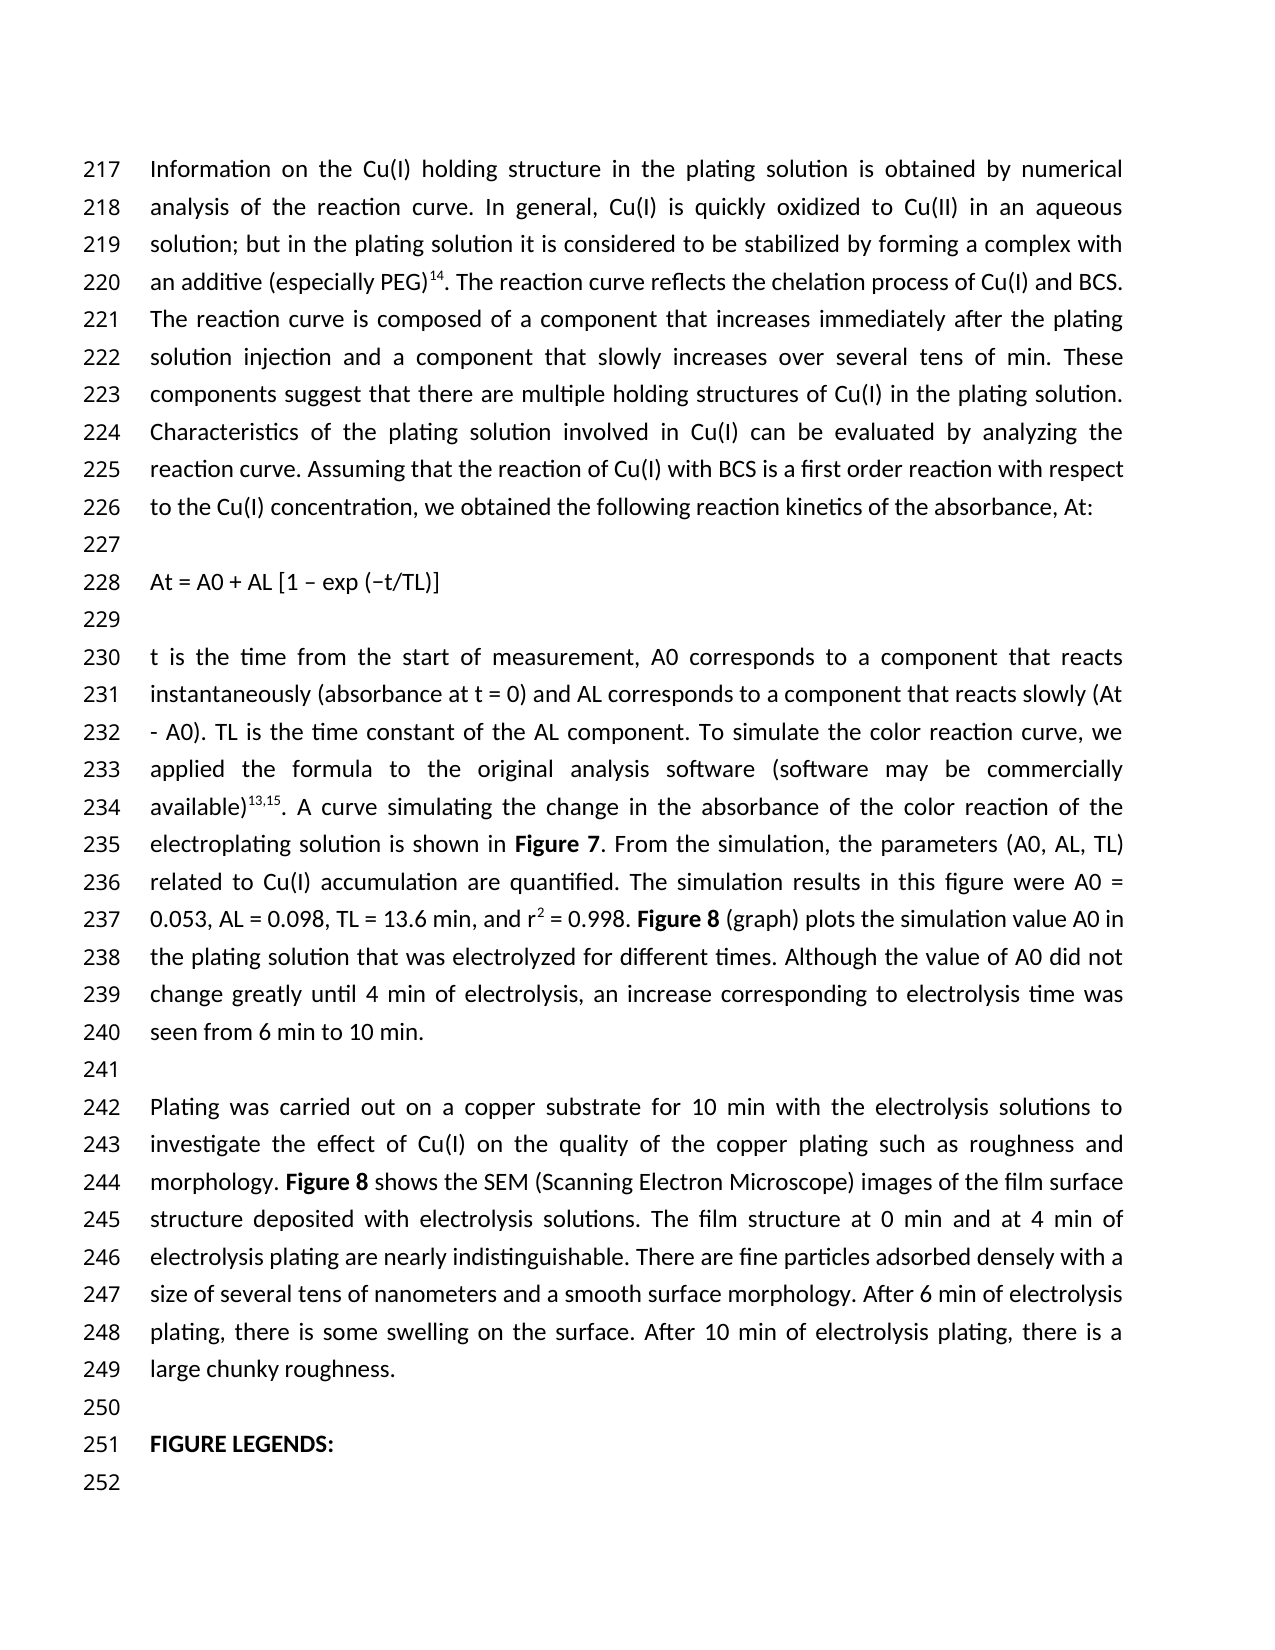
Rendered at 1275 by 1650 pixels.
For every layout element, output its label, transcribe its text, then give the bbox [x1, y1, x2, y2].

text t is the time from the start of measurement, A0 corresponds to a component that reacts instantaneously (absorbance at t = 0) and AL corresponds to a component that reacts slowly (At - A0). TL is the time constant of the AL component. To simulate the color reaction curve, we applied the formula to the original analysis software (software may be commercially available)13,15. A curve simulating the change in the absorbance of the color reaction of the electroplating solution is shown in Figure 7. From the simulation, the parameters (A0, AL, TL) related to Cu(I) accumulation are quantified. The simulation results in this figure were A0 = 0.053, AL = 0.098, TL = 13.6 min, and r2 = 0.998. Figure 8 (graph) plots the simulation value A0 in the plating solution that was electrolyzed for different times. Although the value of A0 did not change greatly until 4 min of electrolysis, an increase corresponding to electrolysis time was seen from 6 min to 10 min. [150, 637, 1125, 1050]
text Plating was carried out on a copper substrate for 10 min with the electrolysis solutions to investigate the effect of Cu(I) on the quality of the copper plating such as roughness and morphology. Figure 8 shows the SEM (Scanning Electron Microscope) images of the film surface structure deposited with electrolysis solutions. The film structure at 0 min and at 4 min of electrolysis plating are nearly indistinguishable. There are fine particles adsorbed densely with a size of several tens of nanometers and a smooth surface morphology. After 6 min of electrolysis plating, there is some swelling on the surface. After 10 min of electrolysis plating, there is a large chunky roughness. [150, 1087, 1125, 1387]
text At = A0 + AL [1 – exp (−t/TL)] [150, 562, 1125, 600]
text FIGURE LEGENDS: [150, 1425, 1125, 1462]
text Information on the Cu(I) holding structure in the plating solution is obtained by numerical analysis of the reaction curve. In general, Cu(I) is quickly oxidized to Cu(II) in an aqueous solution; but in the plating solution it is considered to be stabilized by forming a complex with an additive (especially PEG)14. The reaction curve reflects the chelation process of Cu(I) and BCS. The reaction curve is composed of a component that increases immediately after the plating solution injection and a component that slowly increases over several tens of min. These components suggest that there are multiple holding structures of Cu(I) in the plating solution. Characteristics of the plating solution involved in Cu(I) can be evaluated by analyzing the reaction curve. Assuming that the reaction of Cu(I) with BCS is a first order reaction with respect to the Cu(I) concentration, we obtained the following reaction kinetics of the absorbance, At: [150, 150, 1125, 525]
